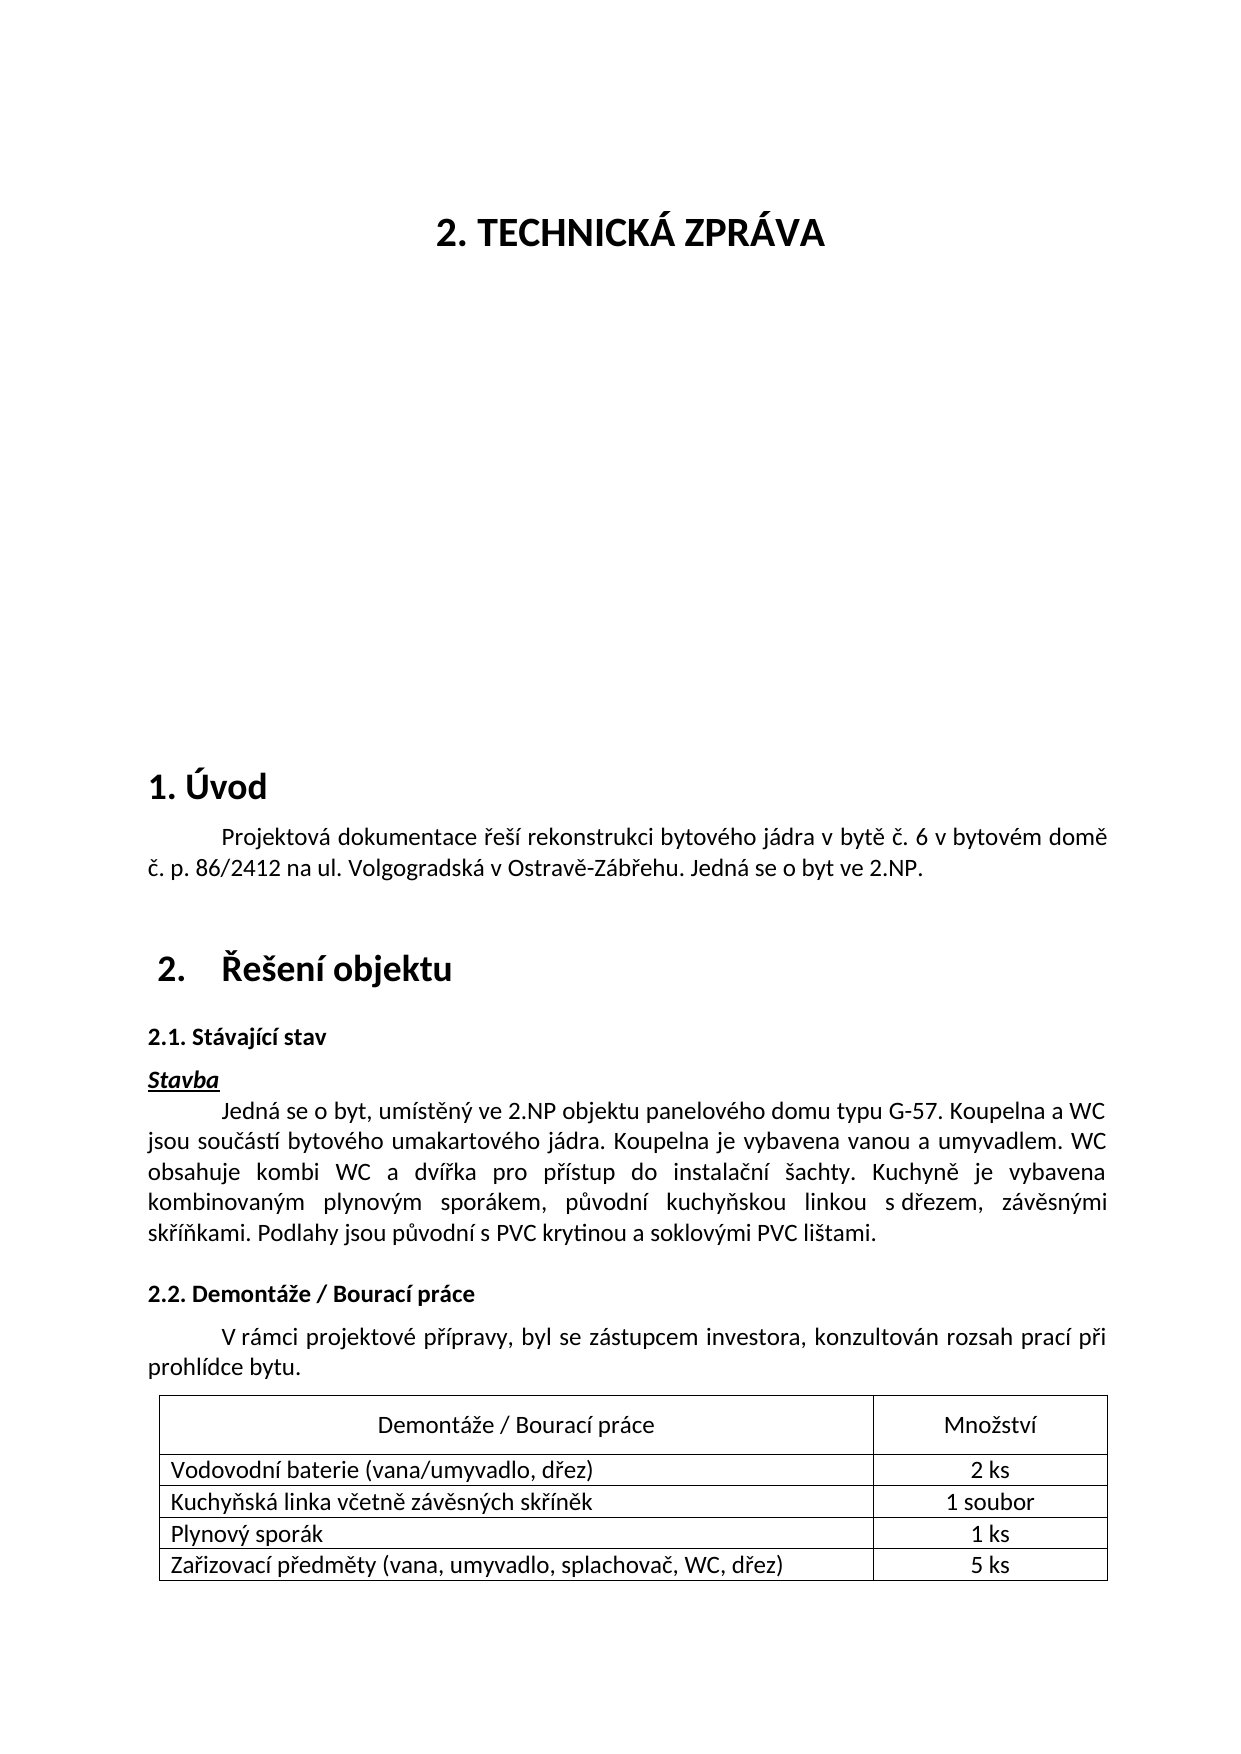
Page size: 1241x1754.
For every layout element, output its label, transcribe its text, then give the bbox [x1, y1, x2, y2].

text 2.1. Stávající stav [148, 1021, 1107, 1052]
table_cell 2 ks [874, 1455, 1107, 1485]
table_cell 1 soubor [874, 1486, 1107, 1517]
table_cell Vodovodní baterie (vana/umyvadlo, dřez) [160, 1455, 873, 1485]
table_header Demontáže / Bourací práce [160, 1396, 873, 1453]
text Projektová dokumentace řeší rekonstrukci bytového jádra v bytě č. 6 v bytovém domě č. p. 86/2412 na ul. Volgogradská v Ostravě-Zábřehu. Jedná se o byt ve 2.NP. [148, 821, 1107, 882]
table_cell Kuchyňská linka včetně závěsných skříněk [160, 1486, 873, 1517]
text 2. TECHNICKÁ ZPRÁVA [148, 206, 1107, 256]
table_cell 1 ks [874, 1518, 1107, 1548]
text Jedná se o byt, umístěný ve 2.NP objektu panelového domu typu G-57. Koupelna a WC jsou součástí bytového umakartového jádra. Koupelna je vybavena vanou a umyvadlem. WC obsahuje kombi WC a dvířka pro přístup do instalační šachty. Kuchyně je vybavena kombinovaným plynovým sporákem, původní kuchyňskou linkou s dřezem, závěsnými skříňkami. Podlahy jsou původní s PVC krytinou a soklovými PVC lištami. [148, 1095, 1107, 1247]
text Stavba [148, 1064, 1107, 1095]
table_header Množství [874, 1396, 1107, 1453]
table_cell 5 ks [874, 1549, 1107, 1580]
list Řešení objektu [157, 945, 1107, 991]
table_cell Zařizovací předměty (vana, umyvadlo, splachovač, WC, dřez) [160, 1549, 873, 1580]
table_cell Plynový sporák [160, 1518, 873, 1548]
text 2.2. Demontáže / Bourací práce [148, 1278, 1107, 1308]
text 1. Úvod [148, 763, 1107, 809]
text V rámci projektové přípravy, byl se zástupcem investora, konzultován rozsah prací při prohlídce bytu. [148, 1321, 1107, 1382]
